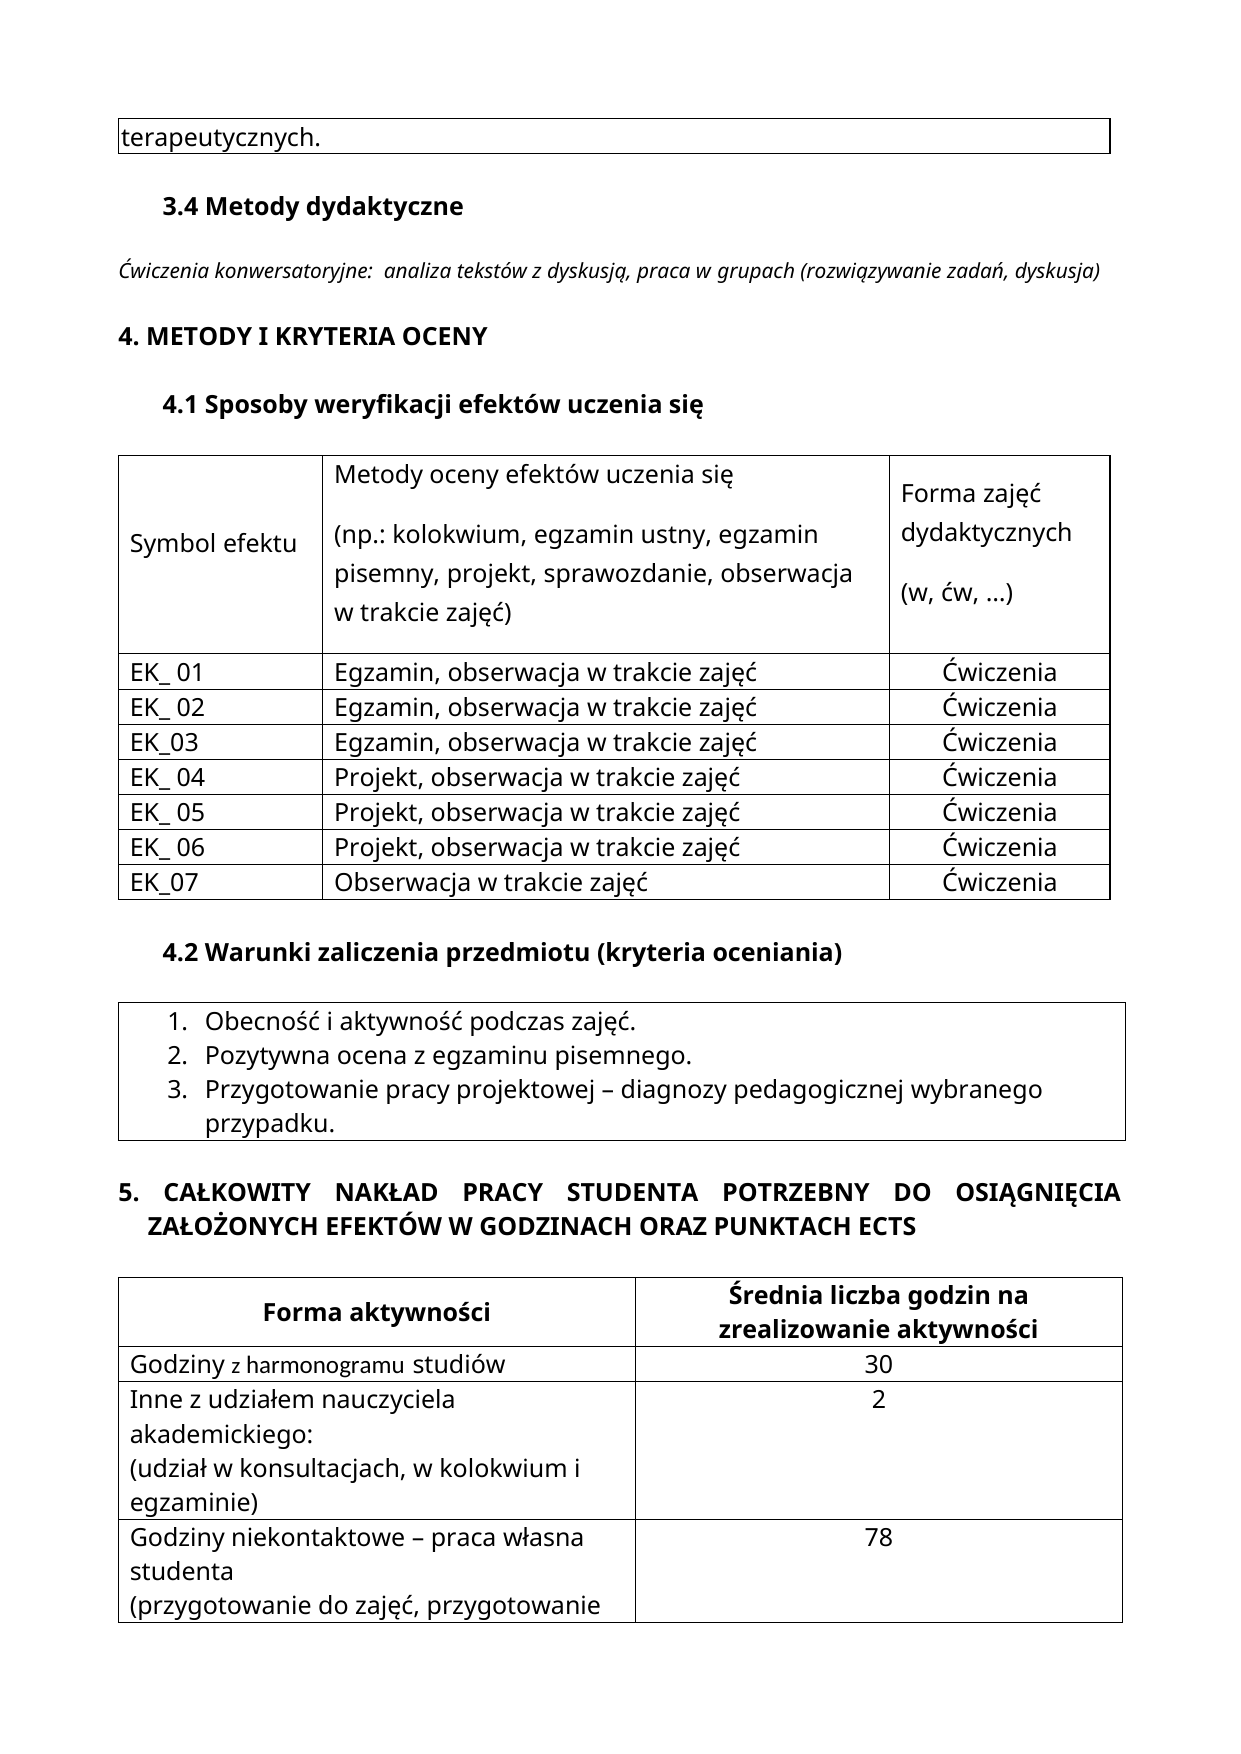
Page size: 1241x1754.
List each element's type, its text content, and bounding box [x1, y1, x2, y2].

table_cell Egzamin, obserwacja w trakcie zajęć [323, 690, 889, 723]
table_header Symbol efektu [119, 456, 322, 653]
table_header Obecność i aktywność podczas zajęć. Pozytywna ocena z egzaminu pisemnego. Przygotowanie pracy projektowej – diagnozy pedagogicznej wybranego przypadku. [119, 1003, 1125, 1139]
table_cell Ćwiczenia [890, 795, 1109, 829]
table_cell EK_03 [119, 725, 322, 759]
table_cell 30 [636, 1347, 1122, 1381]
table_header Metody oceny efektów uczenia się (np.: kolokwium, egzamin ustny, egzamin pisemny, projekt, sprawozdanie, obserwacja w trakcie zajęć) [323, 456, 889, 653]
table_cell 2 [636, 1382, 1122, 1518]
table_cell Ćwiczenia [890, 865, 1109, 899]
table_cell EK_ 04 [119, 760, 322, 794]
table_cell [119, 1520, 635, 1622]
table_cell Projekt, obserwacja w trakcie zajęć [323, 760, 889, 794]
table_cell Ćwiczenia [890, 654, 1109, 688]
text Ćwiczenia konwersatoryjne: analiza tekstów z dyskusją, praca w grupach (rozwiązywanie zadań, dyskusja) [118, 256, 1122, 285]
table_cell Inne z udziałem nauczyciela akademickiego: (udział w konsultacjach, w kolokwium i egzaminie) [119, 1382, 635, 1518]
table_header Średnia liczba godzin na zrealizowanie aktywności [636, 1278, 1122, 1346]
text 5. CAŁKOWITY NAKŁAD PRACY STUDENTA POTRZEBNY DO OSIĄGNIĘCIA ZAŁOŻONYCH EFEKTÓW W GODZINACH ORAZ PUNKTACH ECTS [118, 1175, 1122, 1243]
table_cell EK_07 [119, 865, 322, 899]
table_cell Godziny z harmonogramu studiów [119, 1347, 635, 1381]
table_cell EK_ 06 [119, 830, 322, 864]
table_cell Ćwiczenia [890, 760, 1109, 794]
table_cell Ćwiczenia [890, 725, 1109, 759]
table_cell EK_ 01 [119, 654, 322, 688]
text 4.2 Warunki zaliczenia przedmiotu (kryteria oceniania) [162, 934, 1122, 968]
table_header Forma aktywności [119, 1278, 635, 1346]
table_cell Ćwiczenia [890, 830, 1109, 864]
table_cell 78 [636, 1520, 1122, 1622]
table_cell Obserwacja w trakcie zajęć [323, 865, 889, 899]
text 4. METODY I KRYTERIA OCENY [118, 319, 1122, 353]
text 4.1 Sposoby weryfikacji efektów uczenia się [162, 387, 1122, 421]
text 3.4 Metody dydaktyczne [162, 188, 1122, 222]
table_cell Ćwiczenia [890, 690, 1109, 723]
table_cell EK_ 05 [119, 795, 322, 829]
table_cell EK_ 02 [119, 690, 322, 723]
table_header Forma zajęć dydaktycznych (w, ćw, …) [890, 456, 1109, 653]
table_cell Projekt, obserwacja w trakcie zajęć [323, 830, 889, 864]
table_cell Projekt, obserwacja w trakcie zajęć [323, 795, 889, 829]
table_cell Egzamin, obserwacja w trakcie zajęć [323, 654, 889, 688]
table_cell Egzamin, obserwacja w trakcie zajęć [323, 725, 889, 759]
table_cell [119, 119, 1109, 153]
